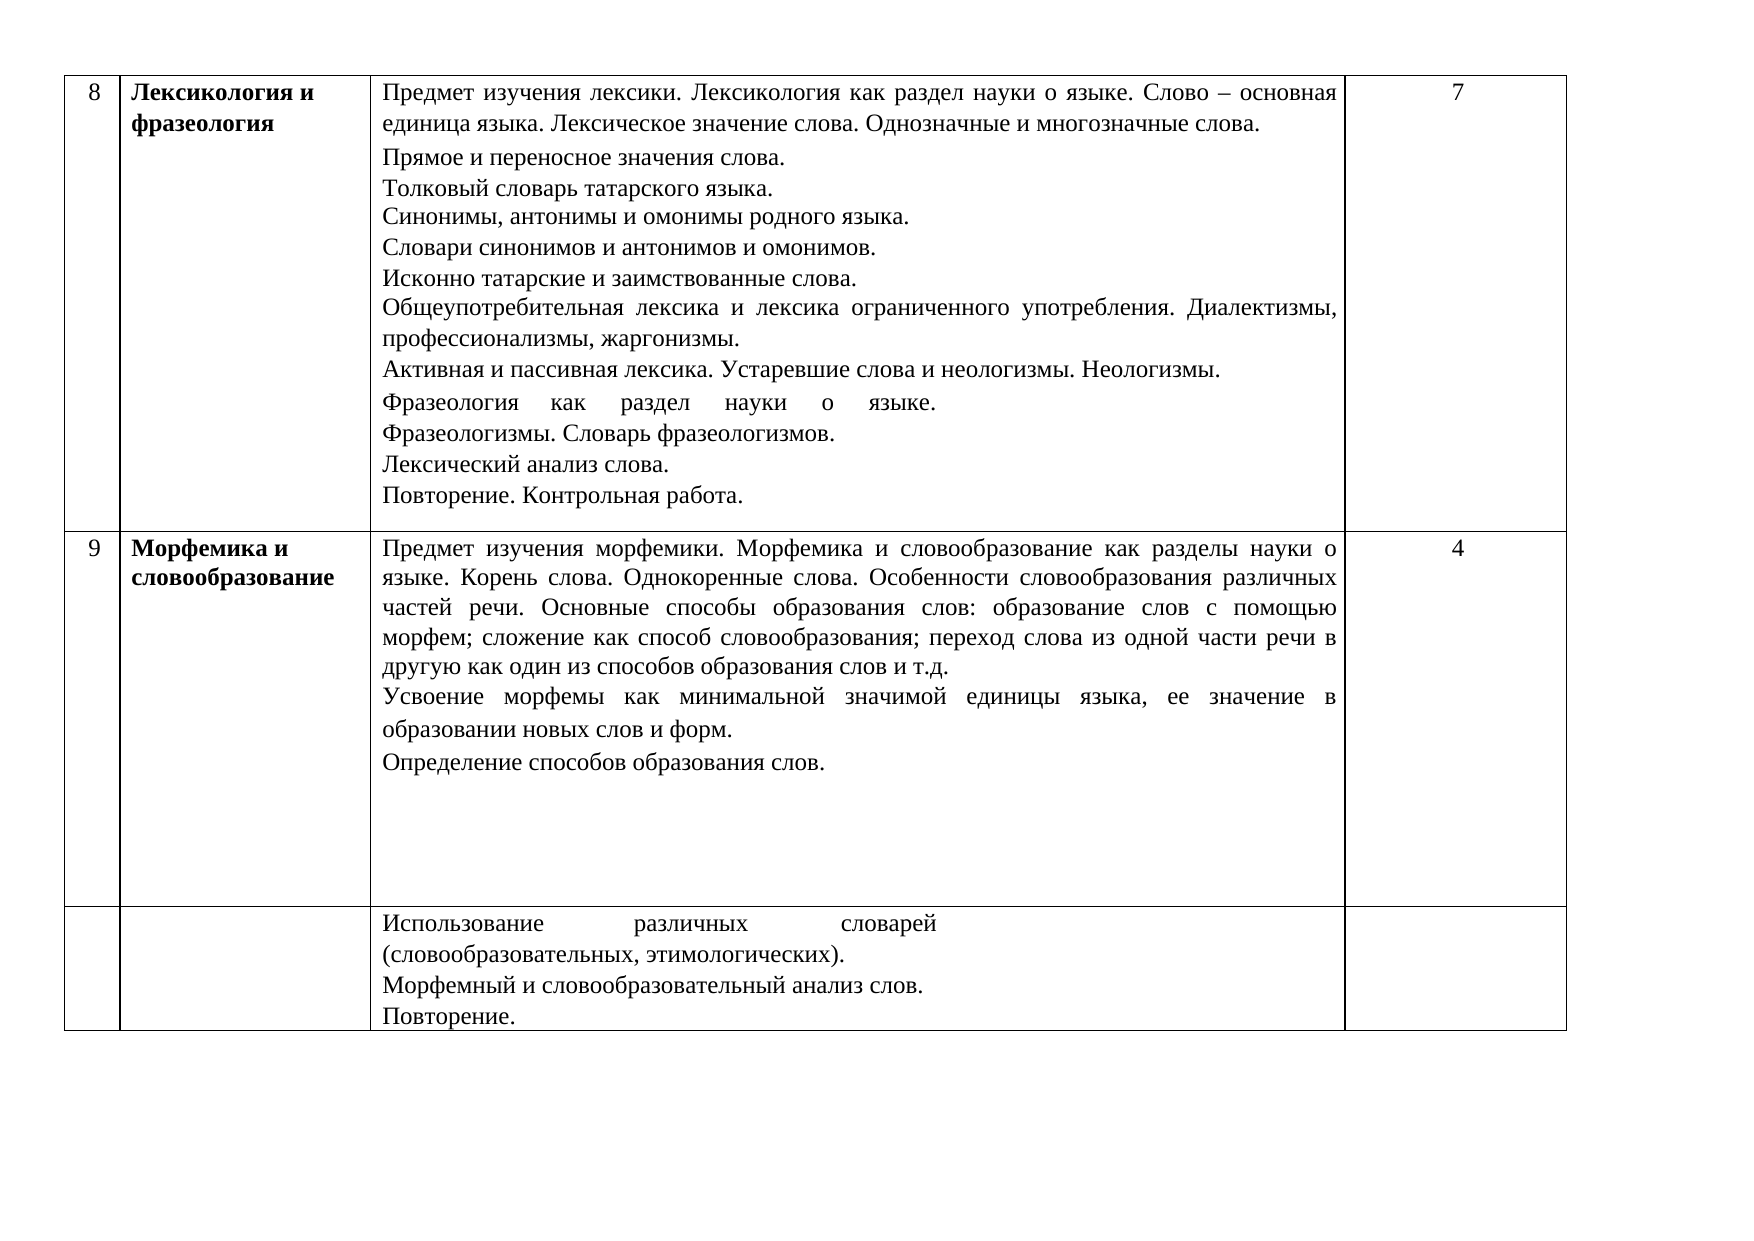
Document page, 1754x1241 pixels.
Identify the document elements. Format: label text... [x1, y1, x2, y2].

table_cell Морфемика и словообразование [121, 532, 370, 906]
table_cell 4 [1346, 532, 1566, 906]
table_cell Предмет изучения лексики. Лексикология как раздел науки о языке. Слово – основная единица языка. Лексическое значение слова. Однозначные и многозначные слова. Прямое и переносное значения слова. Толковый словарь татарского языка. Синонимы, антонимы и омонимы родного языка. Словари синонимов и антонимов и омонимов. Исконно татарские и заимствованные слова. Общеупотребительная лексика и лексика ограниченного употребления. Диалектизмы, профессионализмы, жаргонизмы. Активная и пассивная лексика. Устаревшие слова и неологизмы. Неологизмы. Фразеология как раздел науки о языке. Фразеологизмы. Словарь фразеологизмов. Лексический анализ слова. Повторение. Контрольная работа. [371, 76, 1344, 531]
table_cell 7 [1346, 76, 1566, 531]
table_cell Предмет изучения морфемики. Морфемика и словообразование как разделы науки о языке. Корень слова. Однокоренные слова. Особенности словообразования различных частей речи. Основные способы образования слов: образование слов с помощью морфем; сложение как способ словообразования; переход слова из одной части речи в другую как один из способов образования слов и т.д. Усвоение морфемы как минимальной значимой единицы языка, ее значение в образовании новых слов и форм. Определение способов образования слов. [371, 532, 1344, 906]
table_cell [121, 907, 370, 1030]
table_cell 8 [65, 76, 119, 531]
table_cell [1346, 907, 1566, 1030]
table_cell Лексикология и фразеология [121, 76, 370, 531]
table_cell Использование различных словарей (словообразовательных, этимологических). Морфемный и словообразовательный анализ слов. Повторение. [371, 907, 1344, 1030]
table_cell 9 [65, 532, 119, 906]
table_cell [65, 907, 119, 1030]
